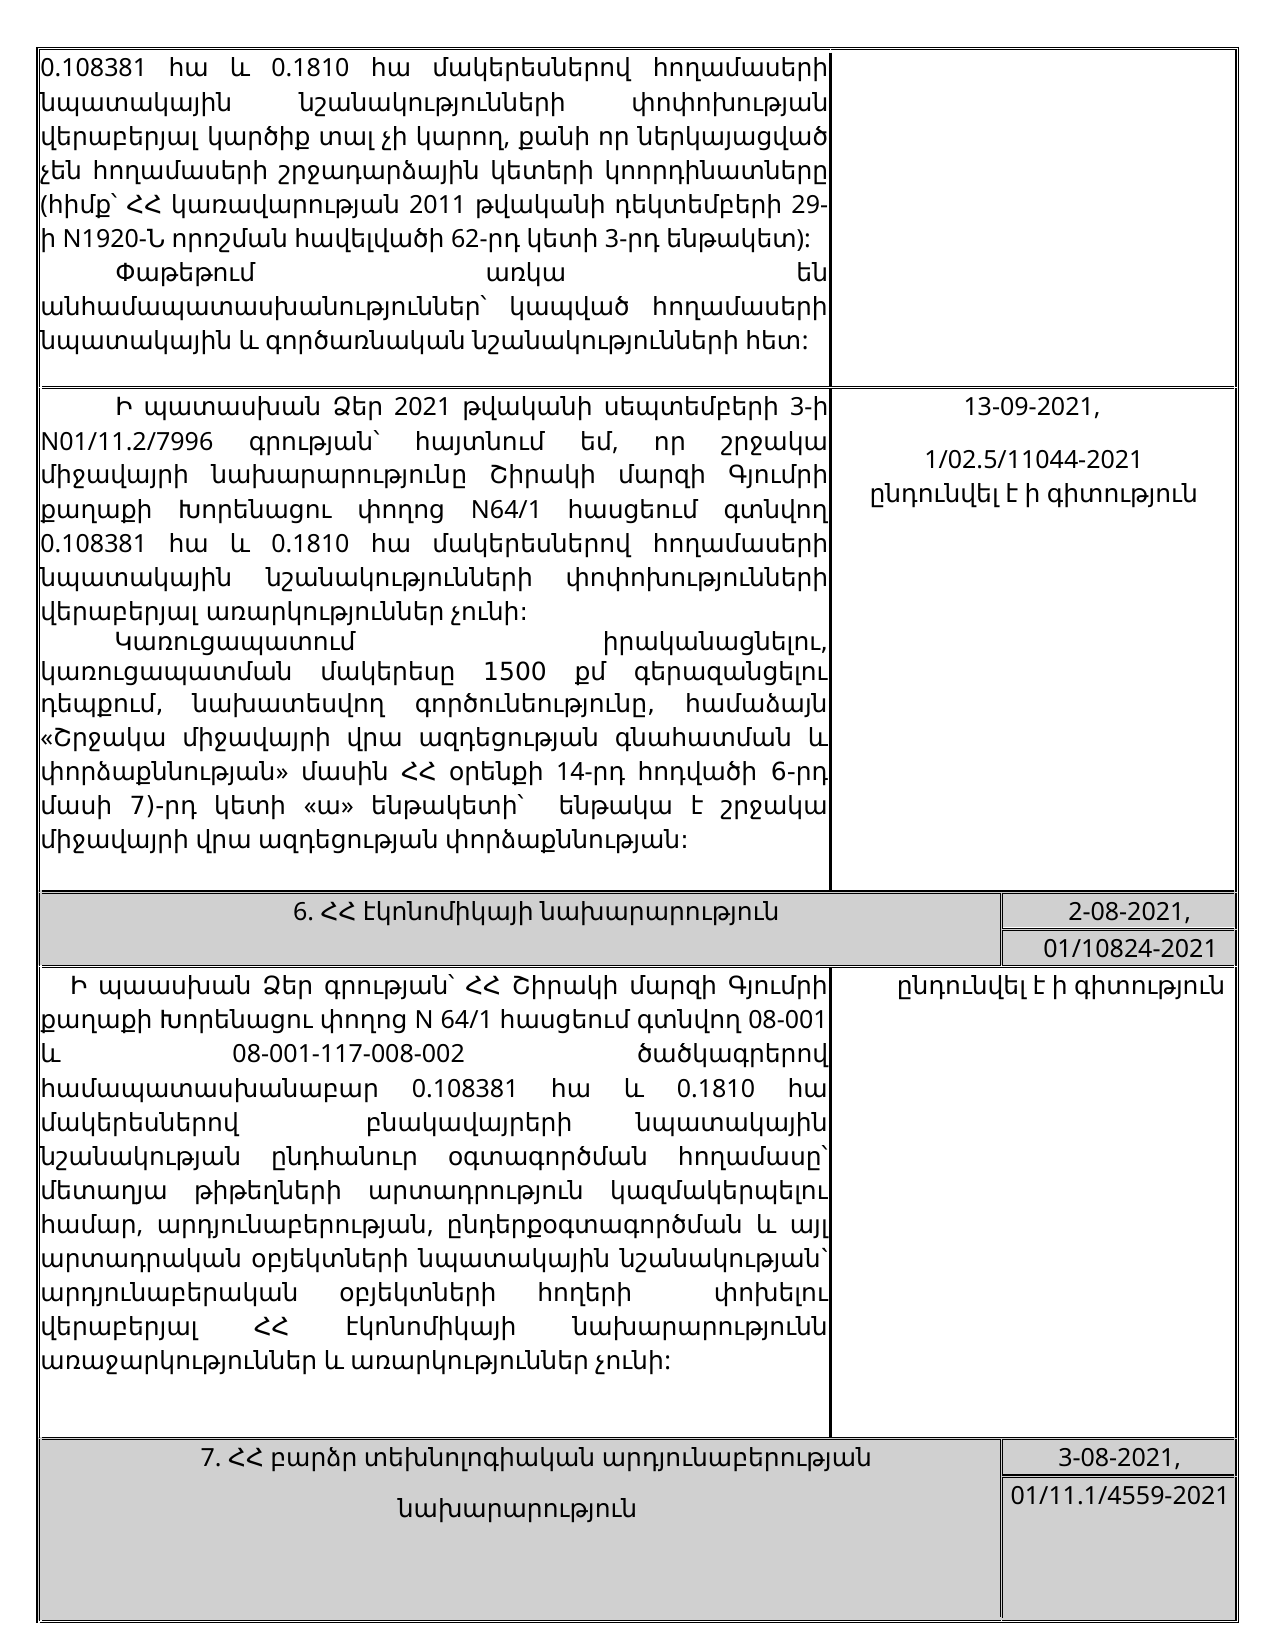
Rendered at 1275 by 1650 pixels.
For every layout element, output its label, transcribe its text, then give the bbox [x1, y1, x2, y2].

table_cell 2-08-2021, [1003, 890, 1236, 927]
table_cell Ի պատասխան Ձեր 2021 թվականի սեպտեմբերի 3-ի N01/11.2/7996 գրության՝ հայտնում եմ, որ շրջակա միջավայրի նախարարությունը Շիրակի մարզի Գյումրի քաղաքի Խորենացու փողոց N64/1 հասցեում գտնվող 0.108381 հա և 0.1810 հա մակերեսներով հողամասերի նպատակային նշանակությունների փոփոխությունների վերաբերյալ առարկություններ չունի: Կառուցապատում իրականացնելու, կառուցապատման մակերեսը 1500 քմ գերազանցելու դեպքում, նախատեսվող գործունեությունը, համաձայն «Շրջակա միջավայրի վրա ազդեցության գնահատման և փորձաքննության» մասին ՀՀ օրենքի 14-րդ հոդվածի 6-րդ մասի 7)-րդ կետի «ա» ենթակետի՝ ենթակա է շրջակա միջավայրի վրա ազդեցության փորձաքննության: [38, 386, 830, 890]
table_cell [830, 50, 1235, 386]
table_cell 13-09-2021, 1/02.5/11044-2021 ընդունվել է ի գիտություն [830, 386, 1237, 890]
table_cell 6. ՀՀ էկոնոմիկայի նախարարություն [40, 890, 1000, 965]
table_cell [40, 50, 830, 386]
table_cell Ի պաասխան Ձեր գրության՝ ՀՀ Շիրակի մարզի Գյումրի քաղաքի Խորենացու փողոց N 64/1 հասցեում գտնվող 08-001 և 08-001-117-008-002 ծածկագրերով համապատասխանաբար 0.108381 հա և 0.1810 հա մակերեսներով բնակավայրերի նպատակային նշանակության ընդհանուր օգտագործման հողամասը՝ մետաղյա թիթեղների արտադրություն կազմակերպելու համար, արդյունաբերության, ընդերքօգտագործման և այլ արտադրական օբյեկտների նպատակային նշանակության` արդյունաբերական օբյեկտների հողերի փոխելու վերաբերյալ ՀՀ էկոնոմիկայի նախարարությունն առաջարկություններ և առարկություններ չունի: [38, 965, 830, 1437]
table_cell 01/11.1/4559-2021 [1002, 1474, 1236, 1620]
table_cell 01/10824-2021 [1003, 928, 1236, 965]
table_cell 7. ՀՀ բարձր տեխնոլոգիական արդյունաբերության նախարարություն [38, 1437, 1002, 1620]
table_cell ընդունվել է ի գիտություն [830, 965, 1237, 1437]
table_cell 3-08-2021, [1002, 1437, 1237, 1474]
